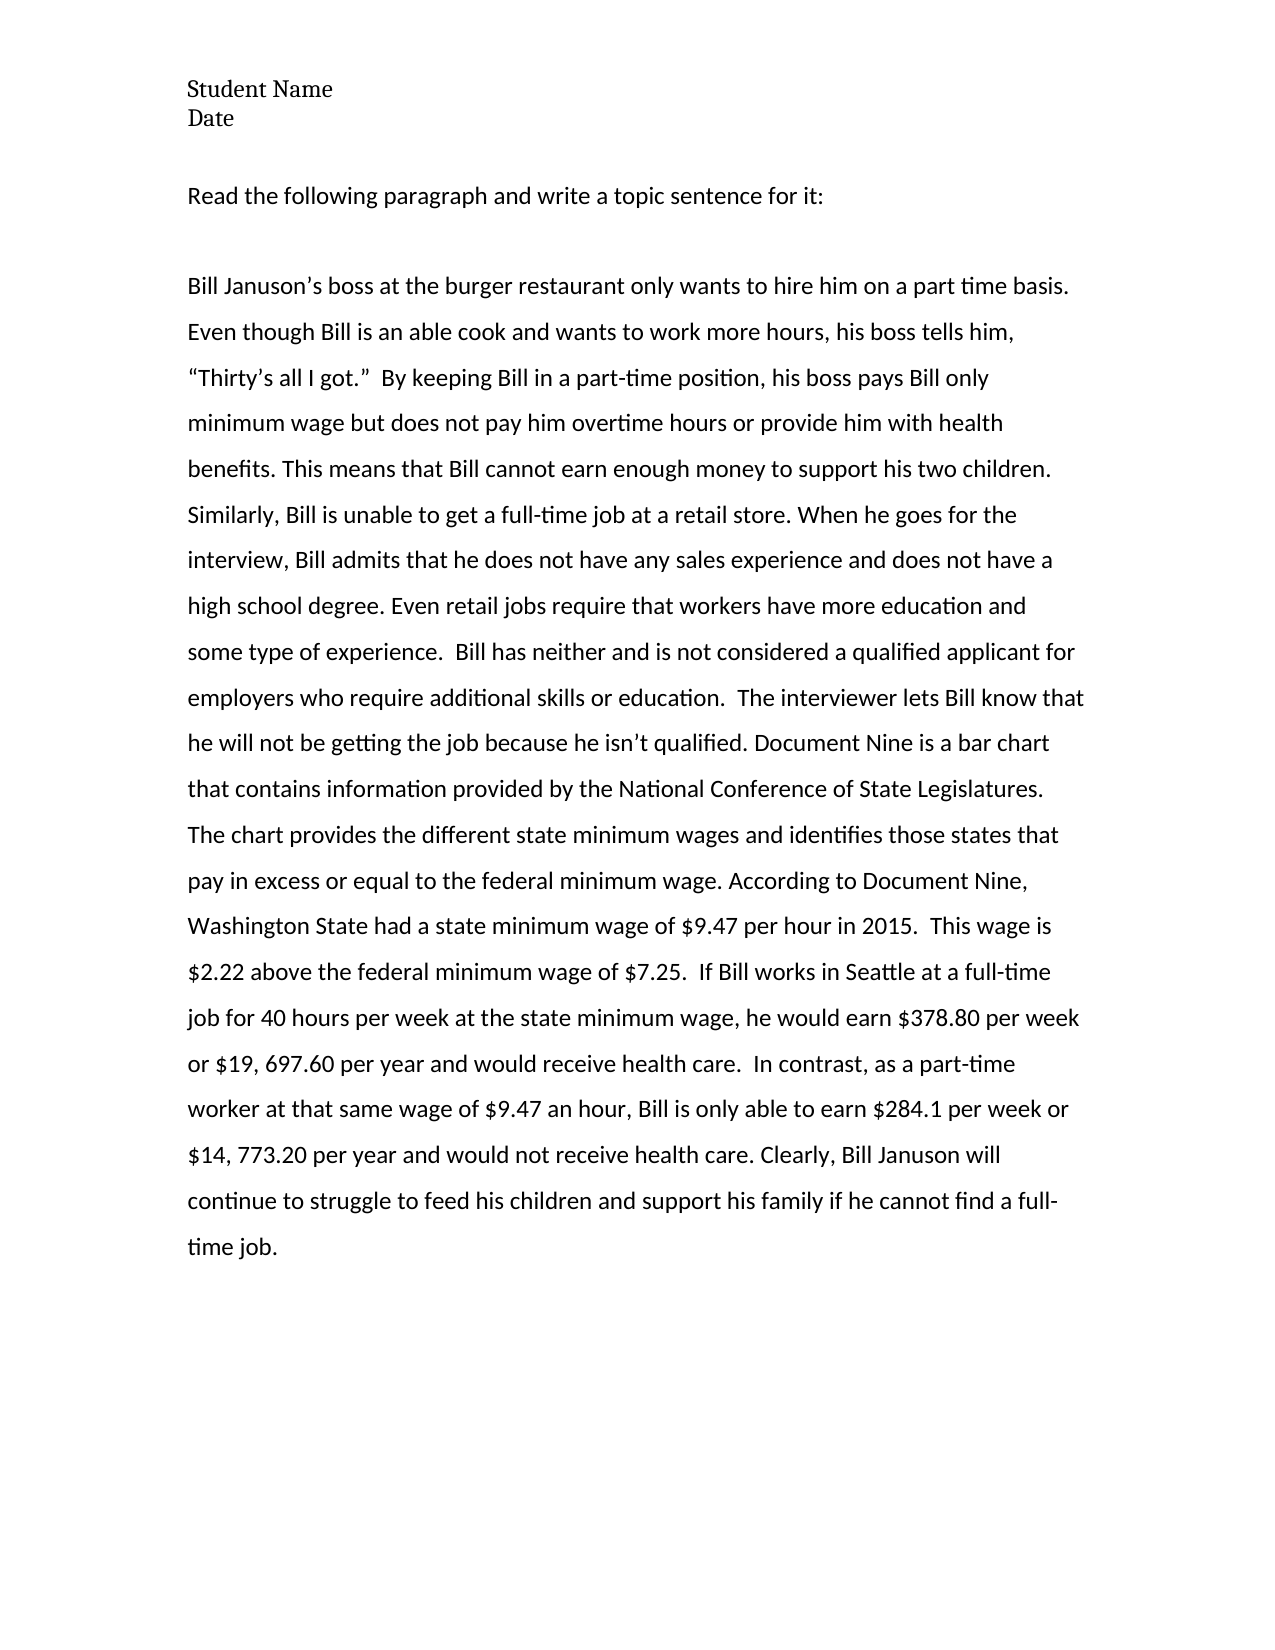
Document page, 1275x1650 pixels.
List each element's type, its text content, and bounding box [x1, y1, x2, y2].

text Read the following paragraph and write a topic sentence for it: [187, 181, 1087, 211]
text Bill Januson’s boss at the burger restaurant only wants to hire him on a part time basis. Even though Bill is an able cook and wants to work more hours, his boss tells him, “Thirty’s all I got.” By keeping Bill in a part-time position, his boss pays Bill only minimum wage but does not pay him overtime hours or provide him with health benefits. This means that Bill cannot earn enough money to support his two children. Similarly, Bill is unable to get a full-time job at a retail store. When he goes for the interview, Bill admits that he does not have any sales experience and does not have a high school degree. Even retail jobs require that workers have more education and some type of experience. Bill has neither and is not considered a qualified applicant for employers who require additional skills or education. The interviewer lets Bill know that he will not be getting the job because he isn’t qualified. Document Nine is a bar chart that contains information provided by the National Conference of State Legislatures. The chart provides the different state minimum wages and identifies those states that pay in excess or equal to the federal minimum wage. According to Document Nine, Washington State had a state minimum wage of $9.47 per hour in 2015. This wage is $2.22 above the federal minimum wage of $7.25. If Bill works in Seattle at a full-time job for 40 hours per week at the state minimum wage, he would earn $378.80 per week or $19, 697.60 per year and would receive health care. In contrast, as a part-time worker at that same wage of $9.47 an hour, Bill is only able to earn $284.1 per week or $14, 773.20 per year and would not receive health care. Clearly, Bill Januson will continue to struggle to feed his children and support his family if he cannot find a full-time job. [187, 270, 1087, 1261]
